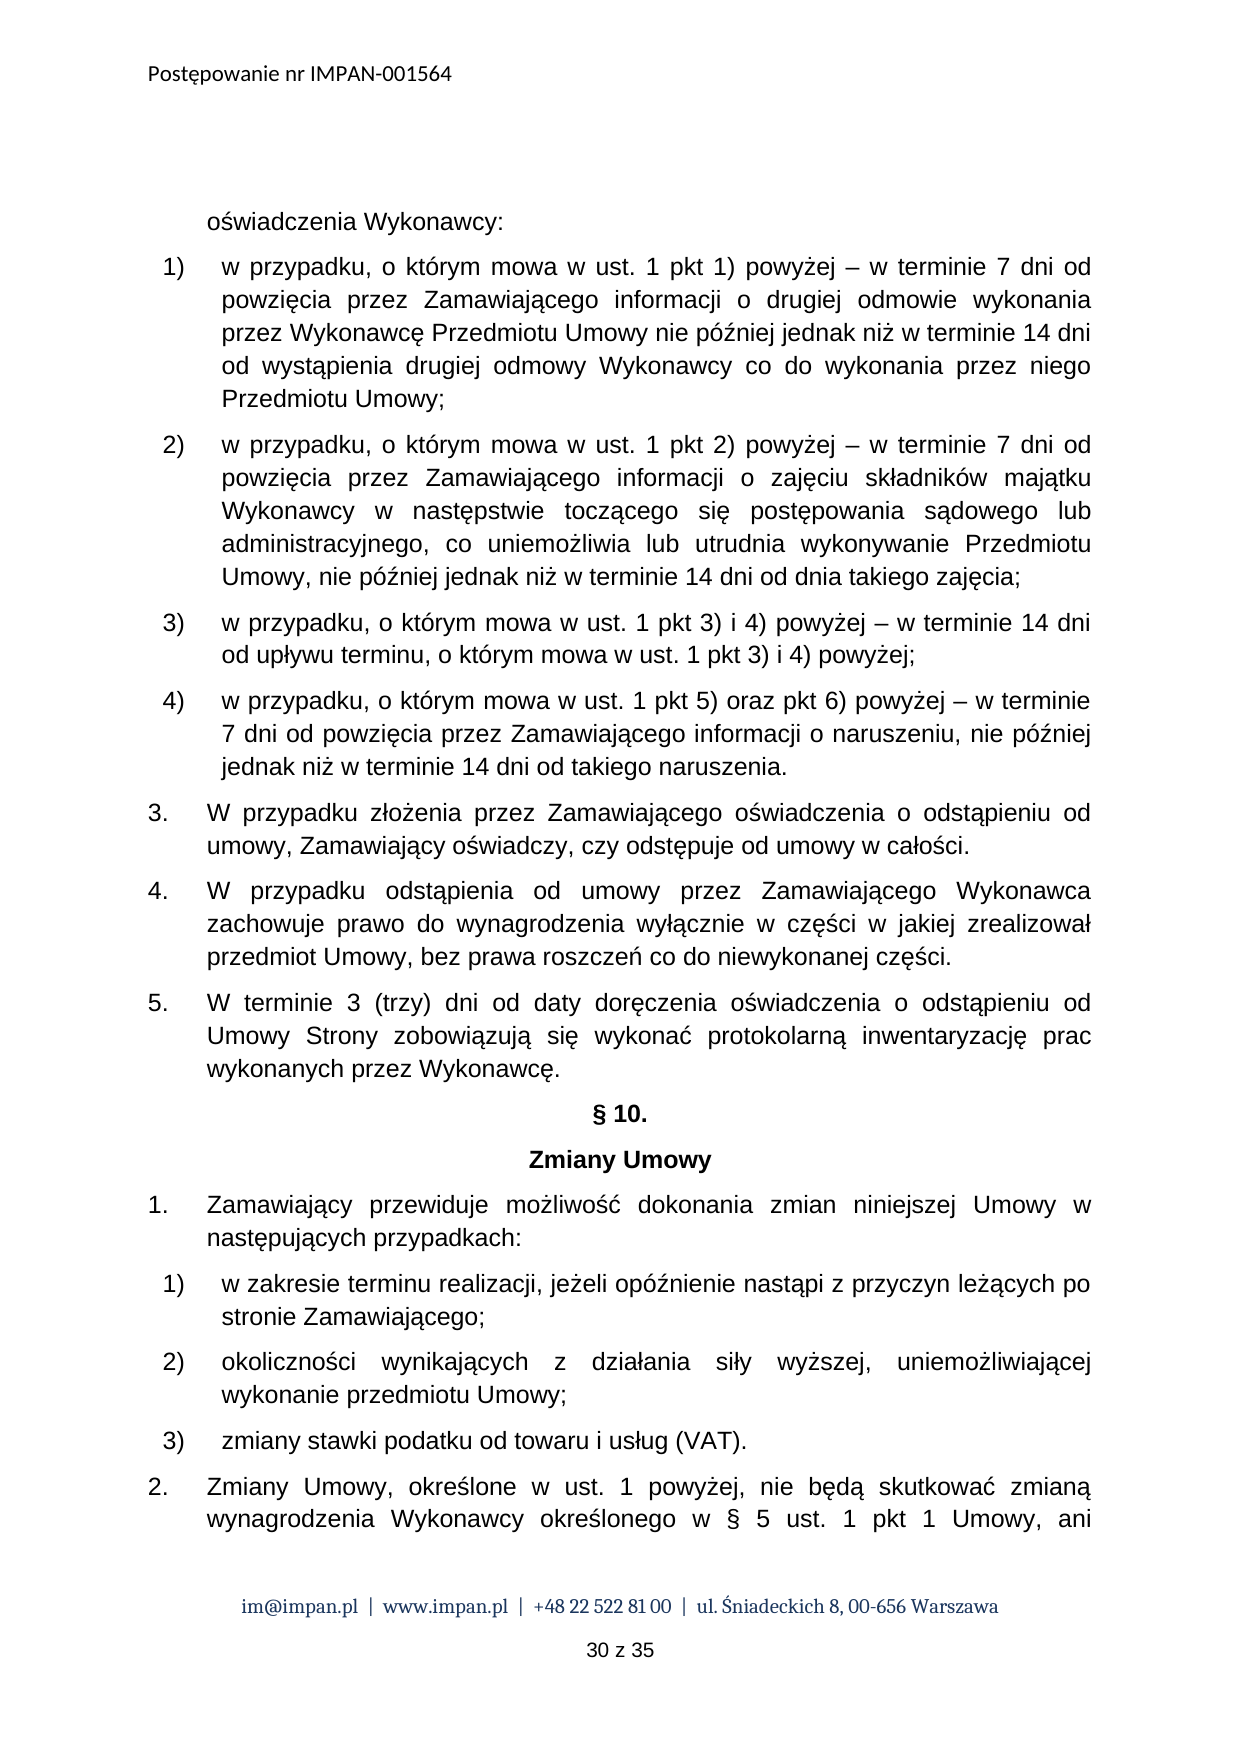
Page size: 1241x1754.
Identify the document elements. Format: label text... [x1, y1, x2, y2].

list W terminie 3 (trzy) dni od daty doręczenia oświadczenia o odstąpieniu od Umowy Strony zobowiązują się wykonać protokolarną inwentaryzację prac wykonanych przez Wykonawcę. [148, 988, 1093, 1082]
text § 10. [148, 1099, 1093, 1128]
list w przypadku, o którym mowa w ust. 1 pkt 2) powyżej – w terminie 7 dni od powzięcia przez Zamawiającego informacji o zajęciu składników majątku Wykonawcy w następstwie toczącego się postępowania sądowego lub administracyjnego, co uniemożliwia lub utrudnia wykonywanie Przedmiotu Umowy, nie później jednak niż w terminie 14 dni od dnia takiego zajęcia; [162, 430, 1093, 591]
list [148, 1471, 1093, 1533]
text Zmiany Umowy [148, 1145, 1093, 1173]
list okoliczności wynikających z działania siły wyższej, uniemożliwiającej wykonanie przedmiotu Umowy; [162, 1347, 1093, 1409]
list W przypadku złożenia przez Zamawiającego oświadczenia o odstąpieniu od umowy, Zamawiający oświadczy, czy odstępuje od umowy w całości. [148, 798, 1093, 859]
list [148, 207, 1093, 236]
list w przypadku, o którym mowa w ust. 1 pkt 5) oraz pkt 6) powyżej – w terminie 7 dni od powzięcia przez Zamawiającego informacji o naruszeniu, nie później jednak niż w terminie 14 dni od takiego naruszenia. [162, 686, 1093, 781]
list w przypadku, o którym mowa w ust. 1 pkt 1) powyżej – w terminie 7 dni od powzięcia przez Zamawiającego informacji o drugiej odmowie wykonania przez Wykonawcę Przedmiotu Umowy nie później jednak niż w terminie 14 dni od wystąpienia drugiej odmowy Wykonawcy co do wykonania przez niego Przedmiotu Umowy; [162, 252, 1093, 413]
list w przypadku, o którym mowa w ust. 1 pkt 3) i 4) powyżej – w terminie 14 dni od upływu terminu, o którym mowa w ust. 1 pkt 3) i 4) powyżej; [162, 607, 1093, 669]
list w zakresie terminu realizacji, jeżeli opóźnienie nastąpi z przyczyn leżących po stronie Zamawiającego; [162, 1269, 1093, 1331]
list Zamawiający przewiduje możliwość dokonania zmian niniejszej Umowy w następujących przypadkach: [148, 1190, 1093, 1252]
list W przypadku odstąpienia od umowy przez Zamawiającego Wykonawca zachowuje prawo do wynagrodzenia wyłącznie w części w jakiej zrealizował przedmiot Umowy, bez prawa roszczeń co do niewykonanej części. [148, 876, 1093, 971]
list zmiany stawki podatku od towaru i usług (VAT). [162, 1426, 1093, 1455]
